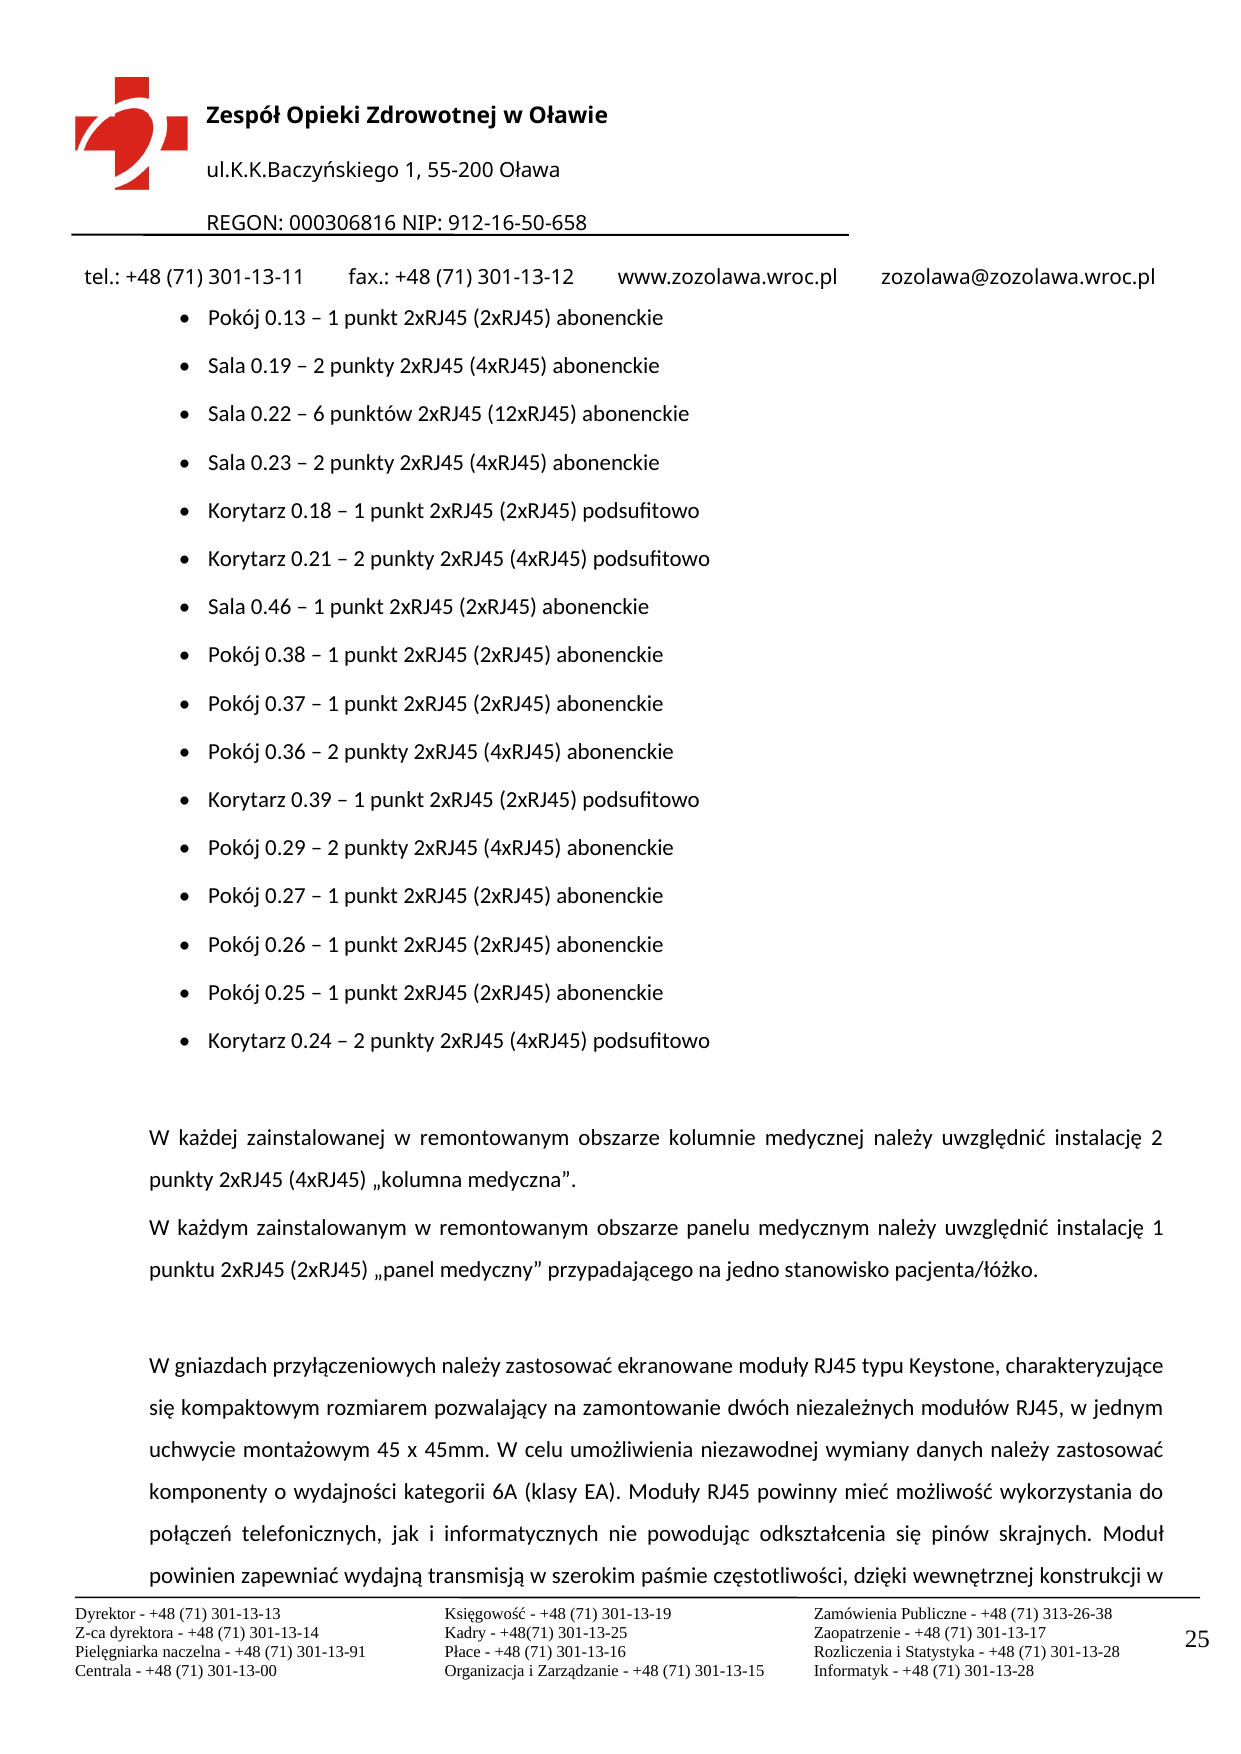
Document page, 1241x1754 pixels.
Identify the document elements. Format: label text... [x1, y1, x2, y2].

picture [75, 77, 188, 190]
text • Pokój 0.36 – 2 punkty 2xRJ45 (4xRJ45) abonenckie [178, 737, 1165, 765]
text • Sala 0.23 – 2 punkty 2xRJ45 (4xRJ45) abonenckie [178, 448, 1165, 476]
text • Korytarz 0.39 – 1 punkt 2xRJ45 (2xRJ45) podsufitowo [178, 785, 1165, 813]
text W każdym zainstalowanym w remontowanym obszarze panelu medycznym należy uwzględnić instalację 1 punktu 2xRJ45 (2xRJ45) „panel medyczny” przypadającego na jedno stanowisko pacjenta/łóżko. [149, 1213, 1165, 1283]
text W każdej zainstalowanej w remontowanym obszarze kolumnie medycznej należy uwzględnić instalację 2 punkty 2xRJ45 (4xRJ45) „kolumna medyczna”. [149, 1123, 1165, 1193]
text • Pokój 0.25 – 1 punkt 2xRJ45 (2xRJ45) abonenckie [178, 978, 1165, 1006]
text • Sala 0.46 – 1 punkt 2xRJ45 (2xRJ45) abonenckie [178, 592, 1165, 620]
text • Sala 0.19 – 2 punkty 2xRJ45 (4xRJ45) abonenckie [178, 351, 1165, 379]
text • Pokój 0.38 – 1 punkt 2xRJ45 (2xRJ45) abonenckie [178, 641, 1165, 668]
text • Korytarz 0.24 – 2 punkty 2xRJ45 (4xRJ45) podsufitowo [178, 1026, 1165, 1054]
text • Pokój 0.13 – 1 punkt 2xRJ45 (2xRJ45) abonenckie [178, 303, 1165, 331]
text • Korytarz 0.21 – 2 punkty 2xRJ45 (4xRJ45) podsufitowo [178, 544, 1165, 572]
text • Pokój 0.29 – 2 punkty 2xRJ45 (4xRJ45) abonenckie [178, 833, 1165, 861]
text • Pokój 0.37 – 1 punkt 2xRJ45 (2xRJ45) abonenckie [178, 689, 1165, 717]
text • Pokój 0.26 – 1 punkt 2xRJ45 (2xRJ45) abonenckie [178, 930, 1165, 958]
text • Pokój 0.27 – 1 punkt 2xRJ45 (2xRJ45) abonenckie [178, 882, 1165, 910]
text • Sala 0.22 – 6 punktów 2xRJ45 (12xRJ45) abonenckie [178, 399, 1165, 427]
text • Korytarz 0.18 – 1 punkt 2xRJ45 (2xRJ45) podsufitowo [178, 496, 1165, 524]
